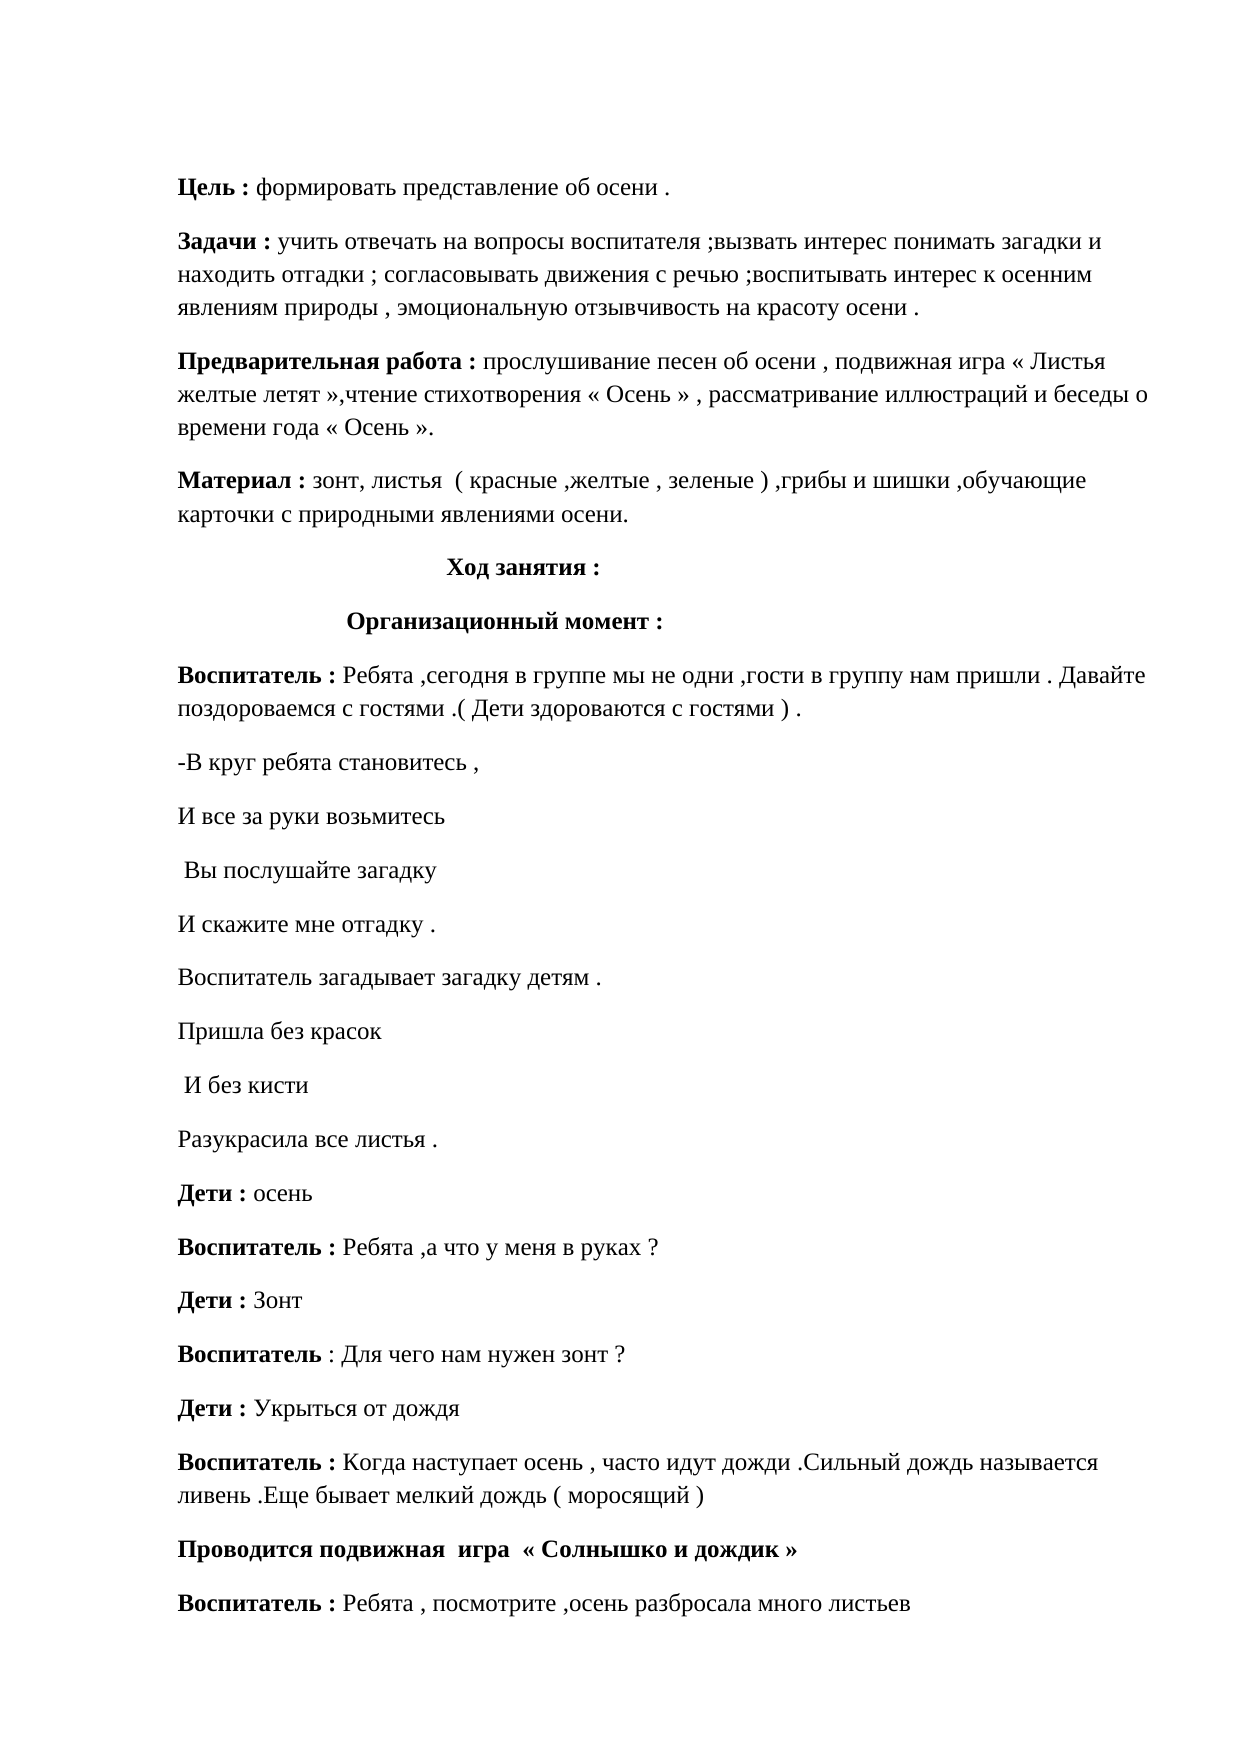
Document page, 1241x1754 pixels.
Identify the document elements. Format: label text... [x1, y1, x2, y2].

text Проводится подвижная игра « Солнышко и дождик » [177, 1534, 1152, 1563]
text Пришла без красок [177, 1016, 1152, 1045]
text Воспитатель : Для чего нам нужен зонт ? [177, 1339, 1152, 1368]
text И без кисти [177, 1070, 1152, 1099]
text Ход занятия : [177, 552, 1152, 581]
text Разукрасила все листья . [177, 1124, 1152, 1153]
text Цель : формировать представление об осени . [177, 172, 1152, 201]
text Воспитатель : Ребята ,сегодня в группе мы не одни ,гости в группу нам пришли . Давайте поздороваемся с гостями .( Дети здороваются с гостями ) . [177, 660, 1152, 722]
text Воспитатель загадывает загадку детям . [177, 962, 1152, 991]
text Организационный момент : [177, 606, 1152, 635]
text Воспитатель : Когда наступает осень , часто идут дожди .Сильный дождь называется ливень .Еще бывает мелкий дождь ( моросящий ) [177, 1447, 1152, 1509]
text Дети : Зонт [177, 1286, 1152, 1314]
text Воспитатель : Ребята , посмотрите ,осень разбросала много листьев [177, 1588, 1152, 1617]
text Вы послушайте загадку [177, 855, 1152, 883]
text Дети : осень [177, 1178, 1152, 1207]
text И скажите мне отгадку . [177, 909, 1152, 937]
text Предварительная работа : прослушивание песен об осени , подвижная игра « Листья желтые летят »,чтение стихотворения « Осень » , рассматривание иллюстраций и беседы о времени года « Осень ». [177, 346, 1152, 441]
text Дети : Укрыться от дождя [177, 1393, 1152, 1422]
text Задачи : учить отвечать на вопросы воспитателя ;вызвать интерес понимать загадки и находить отгадки ; согласовывать движения с речью ;воспитывать интерес к осенним явлениям природы , эмоциональную отзывчивость на красоту осени . [177, 226, 1152, 321]
text Материал : зонт, листья ( красные ,желтые , зеленые ) ,грибы и шишки ,обучающие карточки с природными явлениями осени. [177, 466, 1152, 527]
text Воспитатель : Ребята ,а что у меня в руках ? [177, 1232, 1152, 1261]
text И все за руки возьмитесь [177, 801, 1152, 830]
text -В круг ребята становитесь , [177, 747, 1152, 776]
